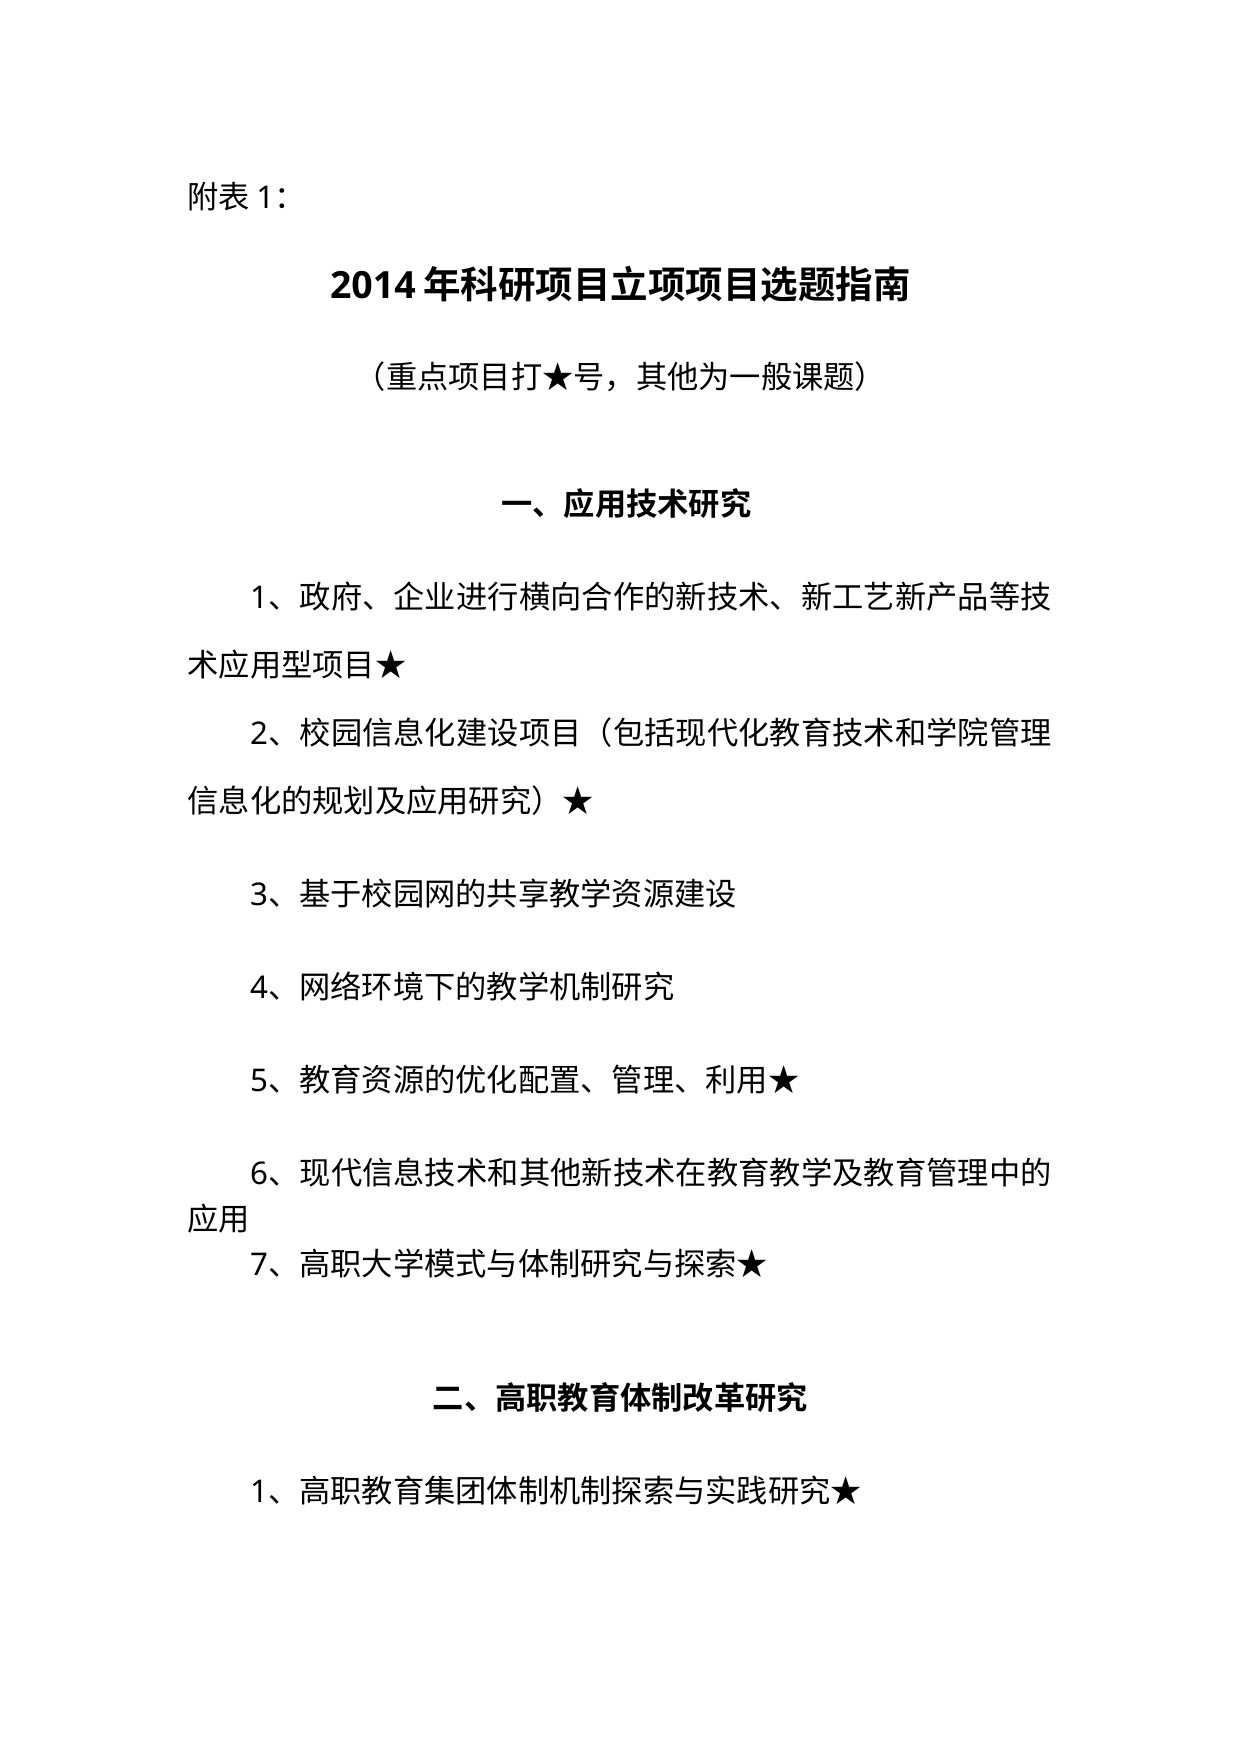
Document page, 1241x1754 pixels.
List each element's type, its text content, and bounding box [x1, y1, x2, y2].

text 4、网络环境下的教学机制研究 [187, 962, 1053, 1007]
text 1、高职教育集团体制机制探索与实践研究★ [187, 1466, 1053, 1511]
text （重点项目打★号，其他为一般课题） [187, 342, 1053, 407]
text 1、政府、企业进行横向合作的新技术、新工艺新产品等技术应用型项目★ [187, 572, 1053, 686]
text 3、基于校园网的共享教学资源建设 [187, 869, 1053, 914]
text 2014年科研项目立项项目选题指南 [187, 250, 1053, 315]
text 附表1： [187, 162, 1053, 227]
text 5、教育资源的优化配置、管理、利用★ [187, 1055, 1053, 1101]
text 2、校园信息化建设项目（包括现代化教育技术和学院管理信息化的规划及应用研究）★ [187, 708, 1053, 821]
text 一、应用技术研究 [187, 479, 1053, 525]
text 6、现代信息技术和其他新技术在教育教学及教育管理中的应用 [187, 1148, 1053, 1239]
text 二、高职教育体制改革研究 [187, 1373, 1053, 1418]
text 7、高职大学模式与体制研究与探索★ [187, 1239, 1053, 1284]
